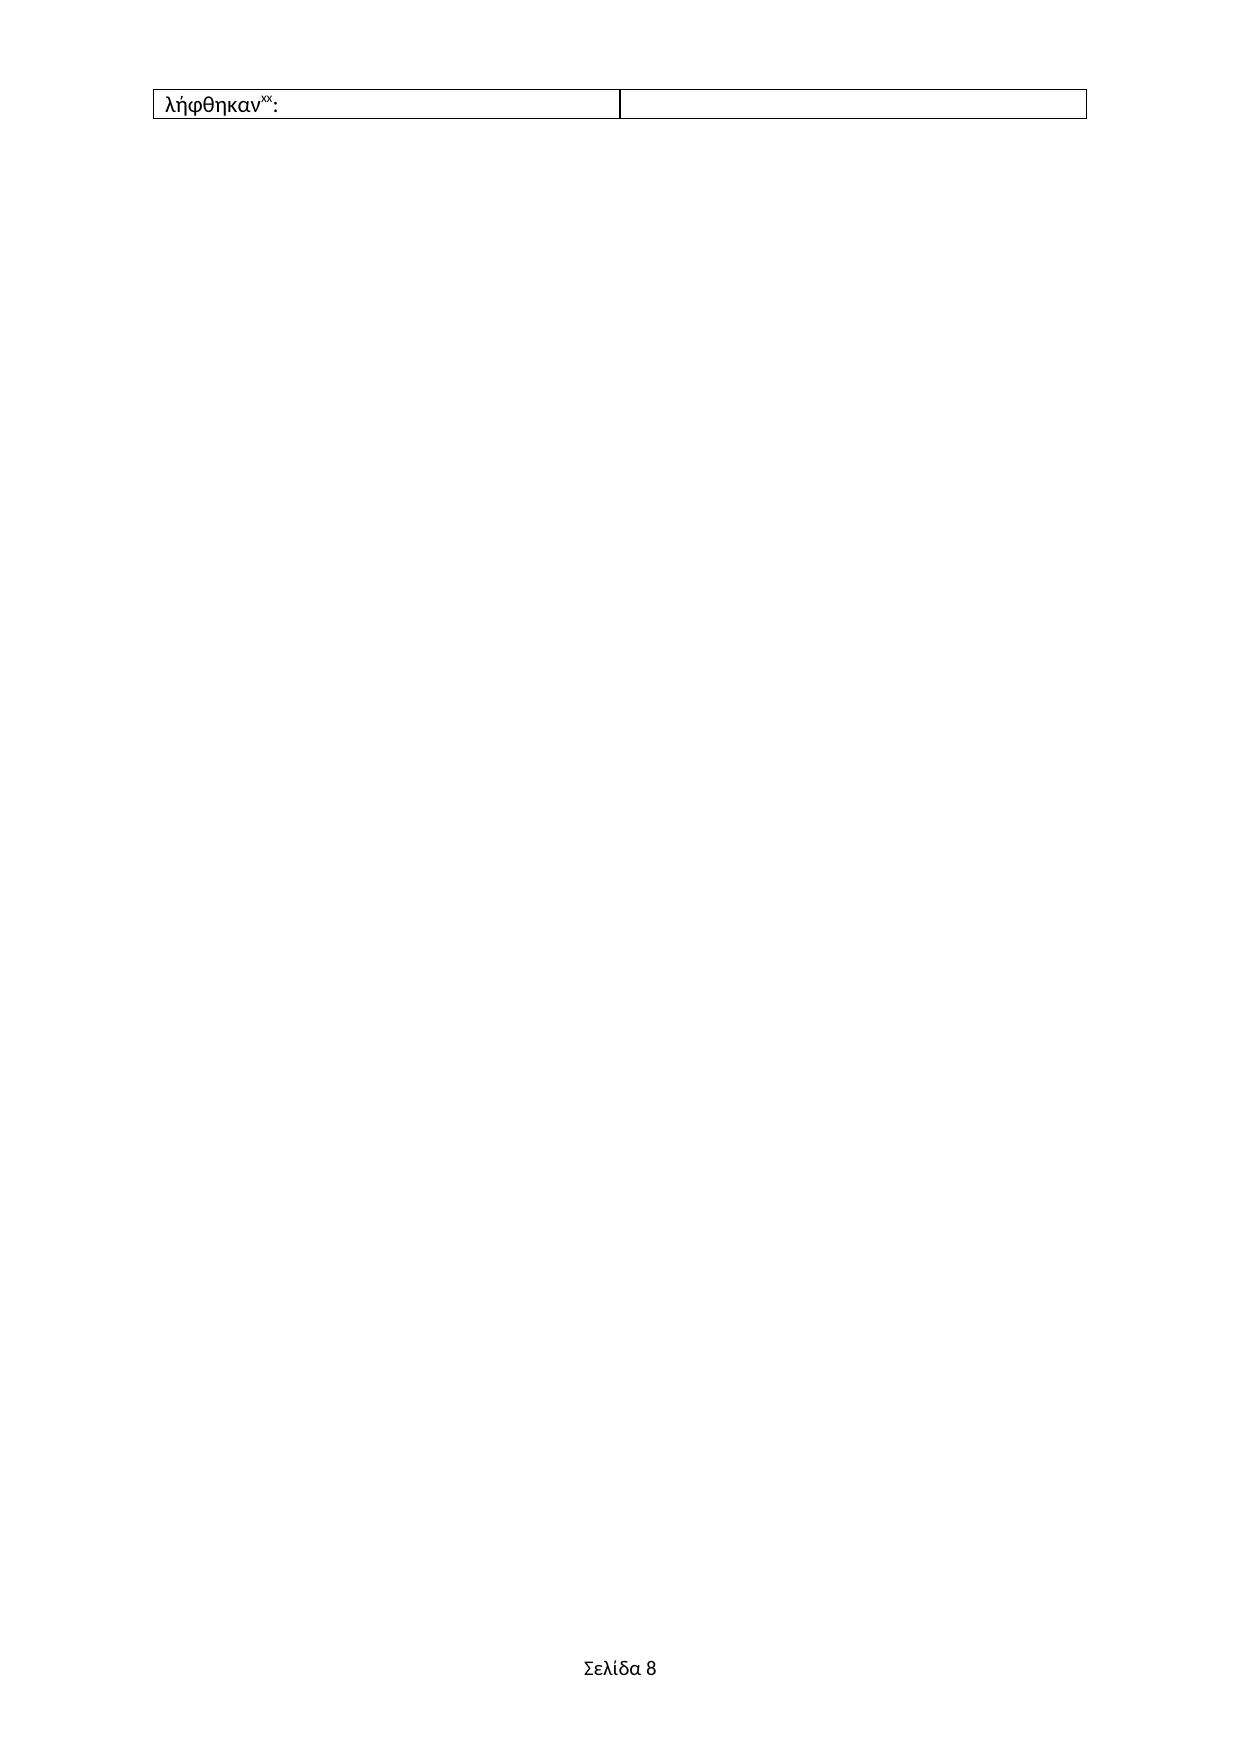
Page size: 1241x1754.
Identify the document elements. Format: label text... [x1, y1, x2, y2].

table_cell [……] [621, 90, 1086, 118]
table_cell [154, 90, 619, 118]
